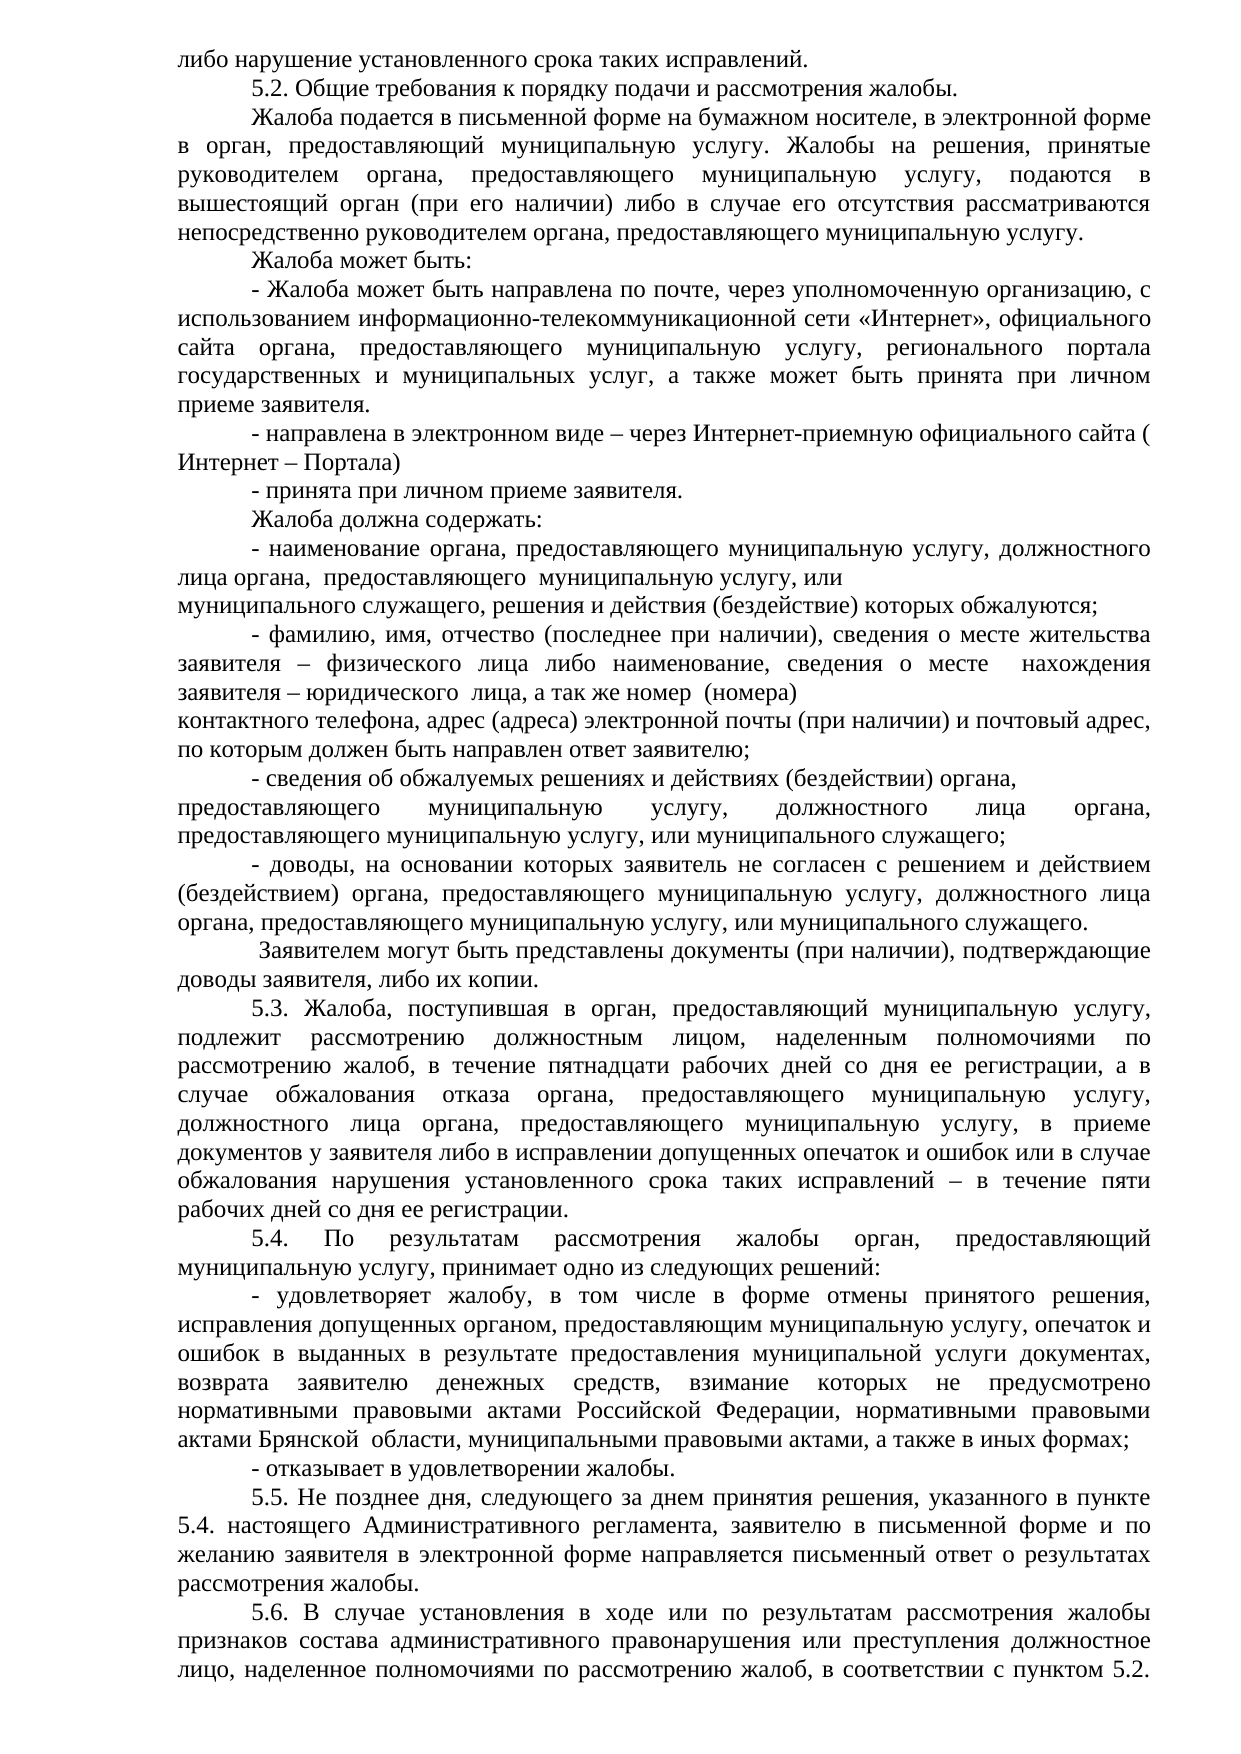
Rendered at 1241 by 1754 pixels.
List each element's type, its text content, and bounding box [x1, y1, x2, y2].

text 5.5. Не позднее дня, следующего за днем принятия решения, указанного в пункте 5.4. настоящего Административного регламента, заявителю в письменной форме и по желанию заявителя в электронной форме направляется письменный ответ о результатах рассмотрения жалобы. [177, 1482, 1152, 1597]
text - принята при личном приеме заявителя. [177, 476, 1152, 504]
text - наименование органа, предоставляющего муниципальную услугу, должностного лица органа, предоставляющего муниципальную услугу, или [177, 533, 1152, 591]
text Заявителем могут быть представлены документы (при наличии), подтверждающие доводы заявителя, либо их копии. [177, 936, 1152, 993]
text - направлена в электронном виде – через Интернет-приемную официального сайта ( Интернет – Портала) [177, 418, 1152, 476]
text контактного телефона, адрес (адреса) электронной почты (при наличии) и почтовый адрес, по которым должен быть направлен ответ заявителю; [177, 706, 1152, 763]
text - доводы, на основании которых заявитель не согласен с решением и действием (бездействием) органа, предоставляющего муниципальную услугу, должностного лица органа, предоставляющего муниципальную услугу, или муниципального служащего. [177, 849, 1152, 936]
text Жалоба может быть: [177, 246, 1152, 274]
text 5.3. Жалоба, поступившая в орган, предоставляющий муниципальную услугу, подлежит рассмотрению должностным лицом, наделенным полномочиями по рассмотрению жалоб, в течение пятнадцати рабочих дней со дня ее регистрации, а в случае обжалования отказа органа, предоставляющего муниципальную услугу, должностного лица органа, предоставляющего муниципальную услугу, в приеме документов у заявителя либо в исправлении допущенных опечаток и ошибок или в случае обжалования нарушения установленного срока таких исправлений – в течение пяти рабочих дней со дня ее регистрации. [177, 993, 1152, 1223]
text - Жалоба может быть направлена по почте, через уполномоченную организацию, с использованием информационно-телекоммуникационной сети «Интернет», официального сайта органа, предоставляющего муниципальную услугу, регионального портала государственных и муниципальных услуг, а также может быть принята при личном приеме заявителя. [177, 274, 1152, 418]
text Жалоба должна содержать: [177, 504, 1152, 533]
text 5.2. Общие требования к порядку подачи и рассмотрения жалобы. [177, 73, 1152, 102]
text - сведения об обжалуемых решениях и действиях (бездействии) органа, [177, 763, 1152, 792]
text муниципального служащего, решения и действия (бездействие) которых обжалуются; [177, 591, 1152, 619]
text предоставляющего муниципальную услугу, должностного лица органа, предоставляющего муниципальную услугу, или муниципального служащего; [177, 792, 1152, 849]
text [177, 1597, 1152, 1683]
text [177, 44, 1152, 73]
text Жалоба подается в письменной форме на бумажном носителе, в электронной форме в орган, предоставляющий муниципальную услугу. Жалобы на решения, принятые руководителем органа, предоставляющего муниципальную услугу, подаются в вышестоящий орган (при его наличии) либо в случае его отсутствия рассматриваются непосредственно руководителем органа, предоставляющего муниципальную услугу. [177, 102, 1152, 246]
text - отказывает в удовлетворении жалобы. [177, 1453, 1152, 1482]
text - фамилию, имя, отчество (последнее при наличии), сведения о месте жительства заявителя – физического лица либо наименование, сведения о месте нахождения заявителя – юридического лица, а так же номер (номера) [177, 619, 1152, 706]
text - удовлетворяет жалобу, в том числе в форме отмены принятого решения, исправления допущенных органом, предоставляющим муниципальную услугу, опечаток и ошибок в выданных в результате предоставления муниципальной услуги документах, возврата заявителю денежных средств, взимание которых не предусмотрено нормативными правовыми актами Российской Федерации, нормативными правовыми актами Брянской области, муниципальными правовыми актами, а также в иных формах; [177, 1281, 1152, 1453]
text 5.4. По результатам рассмотрения жалобы орган, предоставляющий муниципальную услугу, принимает одно из следующих решений: [177, 1223, 1152, 1281]
